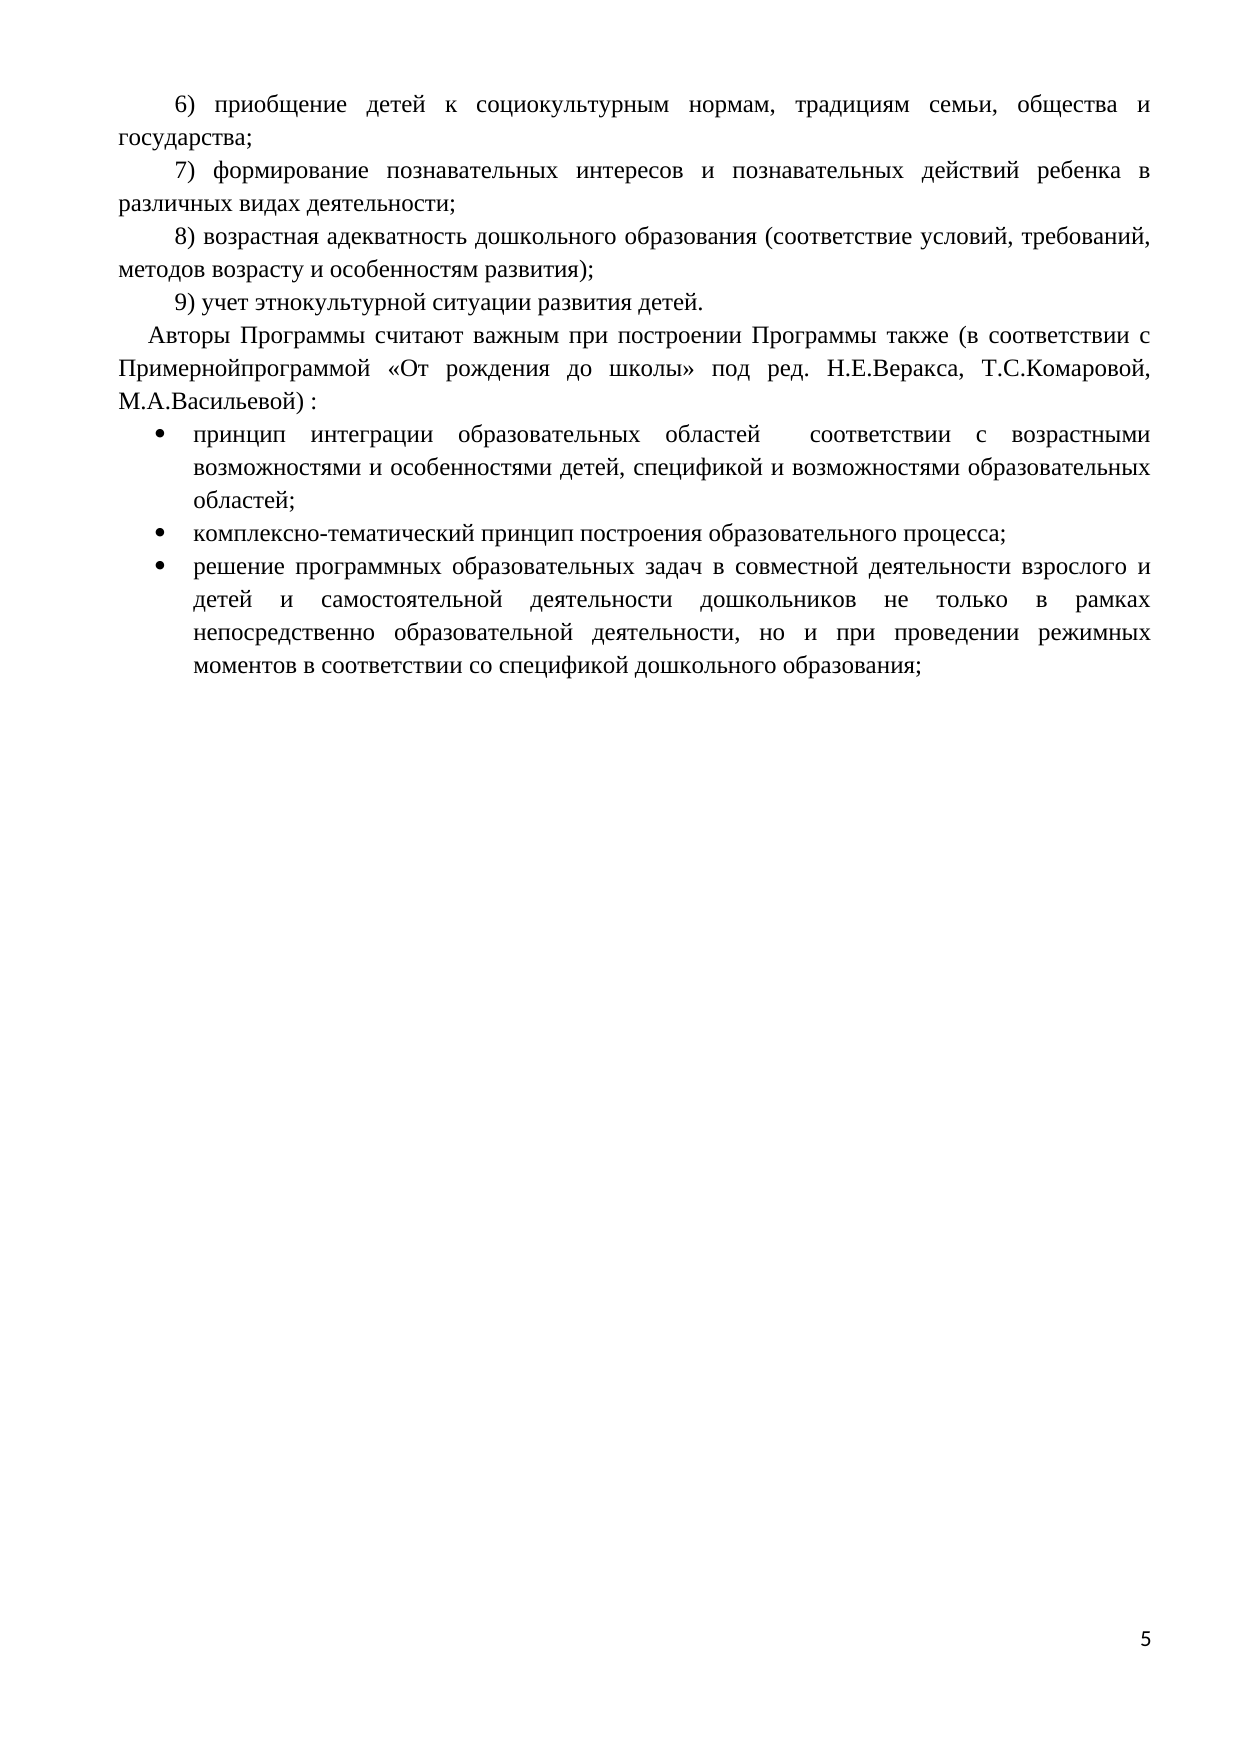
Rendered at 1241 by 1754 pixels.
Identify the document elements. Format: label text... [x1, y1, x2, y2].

text 9) учет этнокультурной ситуации развития детей. [118, 287, 1152, 316]
text 7) формирование познавательных интересов и познавательных действий ребенка в различных видах деятельности; [118, 155, 1152, 216]
text 6) приобщение детей к социокультурным нормам, традициям семьи, общества и государства; [118, 89, 1152, 150]
list принцип интеграции образовательных областей соответствии с возрастными возможностями и особенностями детей, спецификой и возможностями образовательных областей; [156, 419, 1152, 514]
text 8) возрастная адекватность дошкольного образования (соответствие условий, требований, методов возрасту и особенностям развития); [118, 221, 1152, 282]
list комплексно-тематический принцип построения образовательного процесса; [156, 518, 1152, 547]
list решение программных образовательных задач в совместной деятельности взрослого и детей и самостоятельной деятельности дошкольников не только в рамках непосредственно образовательной деятельности, но и при проведении режимных моментов в соответствии со спецификой дошкольного образования; [156, 551, 1152, 679]
list Авторы Программы считают важным при построении Программы также (в соответствии с Примернойпрограммой «От рождения до школы» под ред. Н.Е.Веракса, Т.С.Комаровой, М.А.Васильевой) : [118, 320, 1152, 414]
